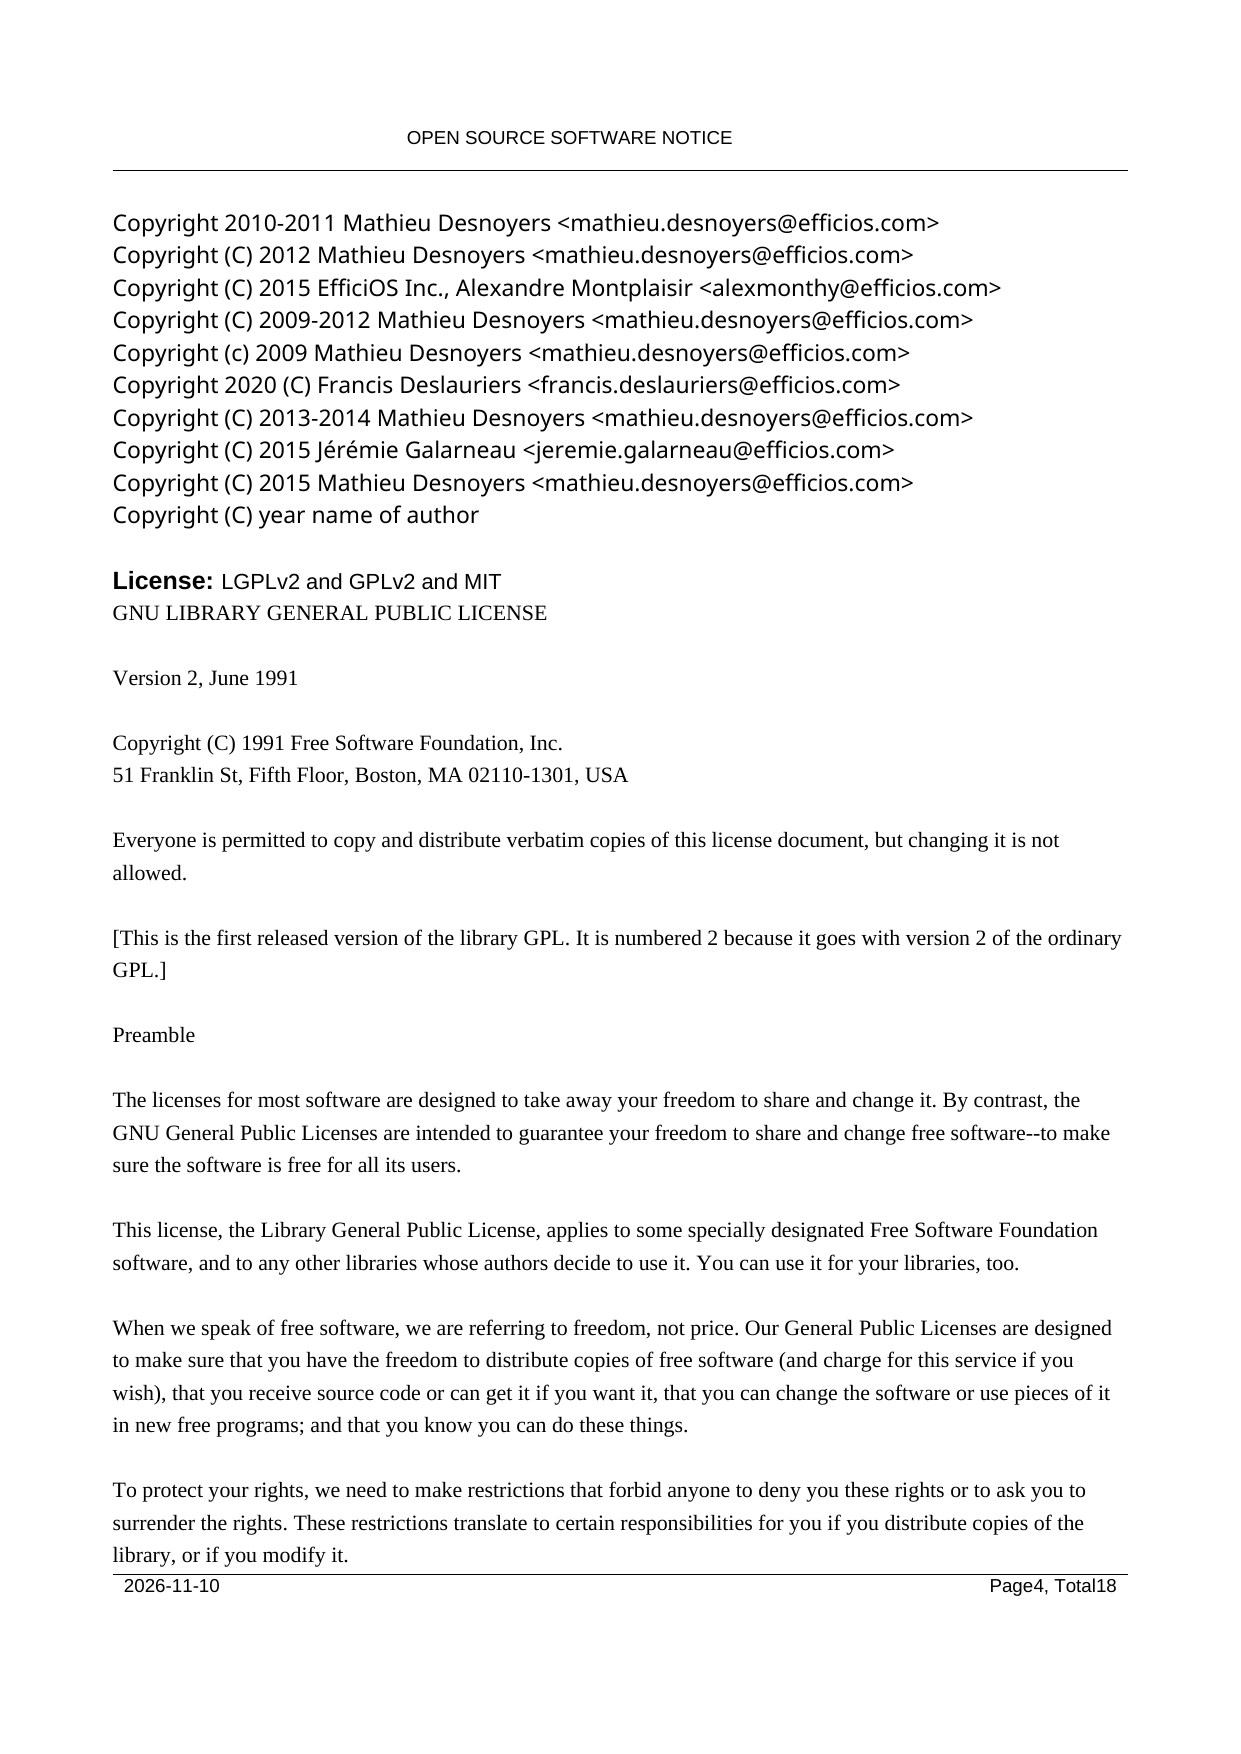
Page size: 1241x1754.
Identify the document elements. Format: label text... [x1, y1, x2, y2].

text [112, 206, 1128, 564]
text License: LGPLv2 and GPLv2 and MIT [112, 564, 1128, 596]
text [112, 596, 1128, 1571]
